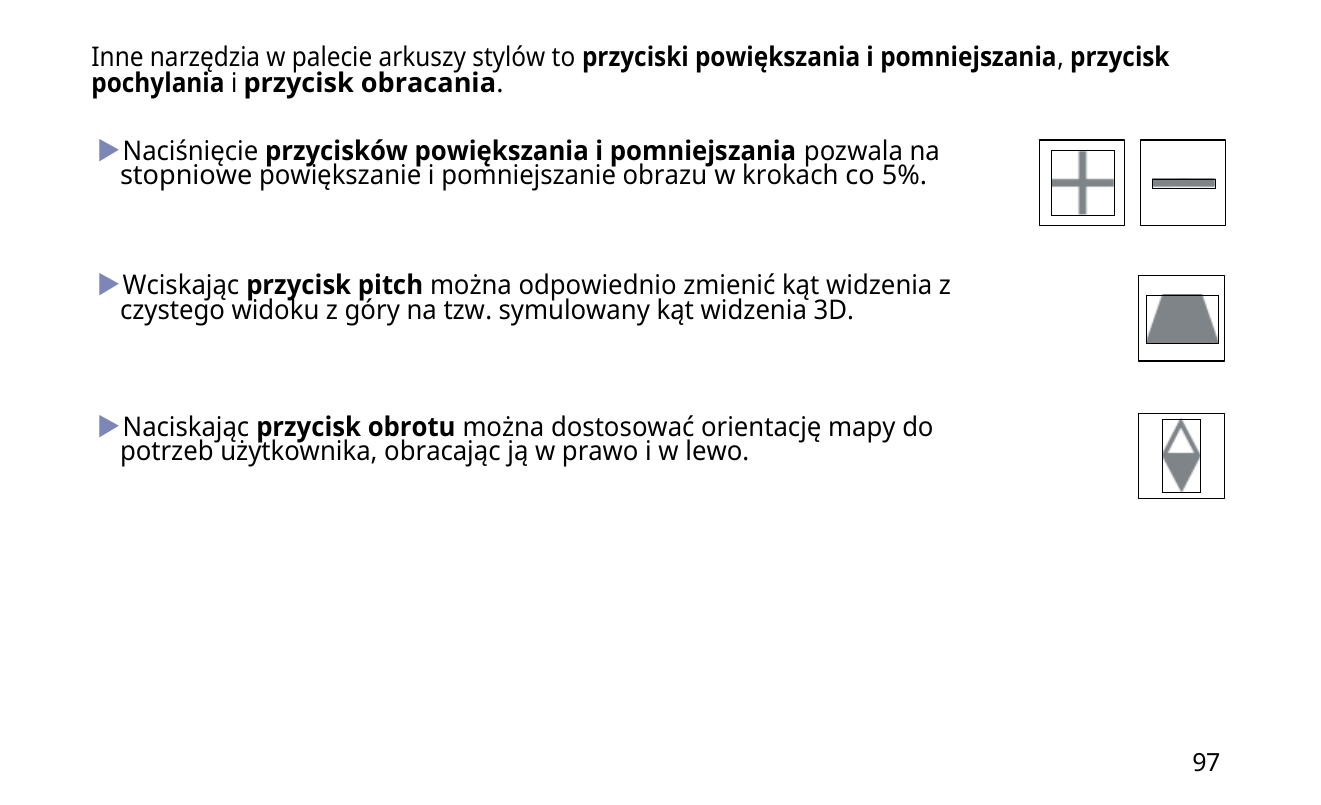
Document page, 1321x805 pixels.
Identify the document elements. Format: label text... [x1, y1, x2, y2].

text Inne narzędzia w palecie arkuszy stylów to przyciski powiększania i pomniejszania, przycisk pochylania i przycisk obracania. [91, 45, 1232, 100]
list Wciskając przycisk pitch można odpowiednio zmienić kąt widzenia z czystego widoku z góry na tzw. symulowany kąt widzenia 3D. [97, 273, 982, 327]
list Naciśnięcie przycisków powiększania i pomniejszania pozwala na stopniowe powiększanie i pomniejszanie obrazu w krokach co 5%. [97, 139, 1011, 192]
picture [1163, 420, 1200, 492]
picture [1052, 151, 1114, 215]
list Naciskając przycisk obrotu można dostosować orientację mapy do potrzeb użytkownika, obracając ją w prawo i w lewo. [97, 414, 1006, 468]
picture [1147, 296, 1218, 343]
picture [1153, 180, 1215, 188]
